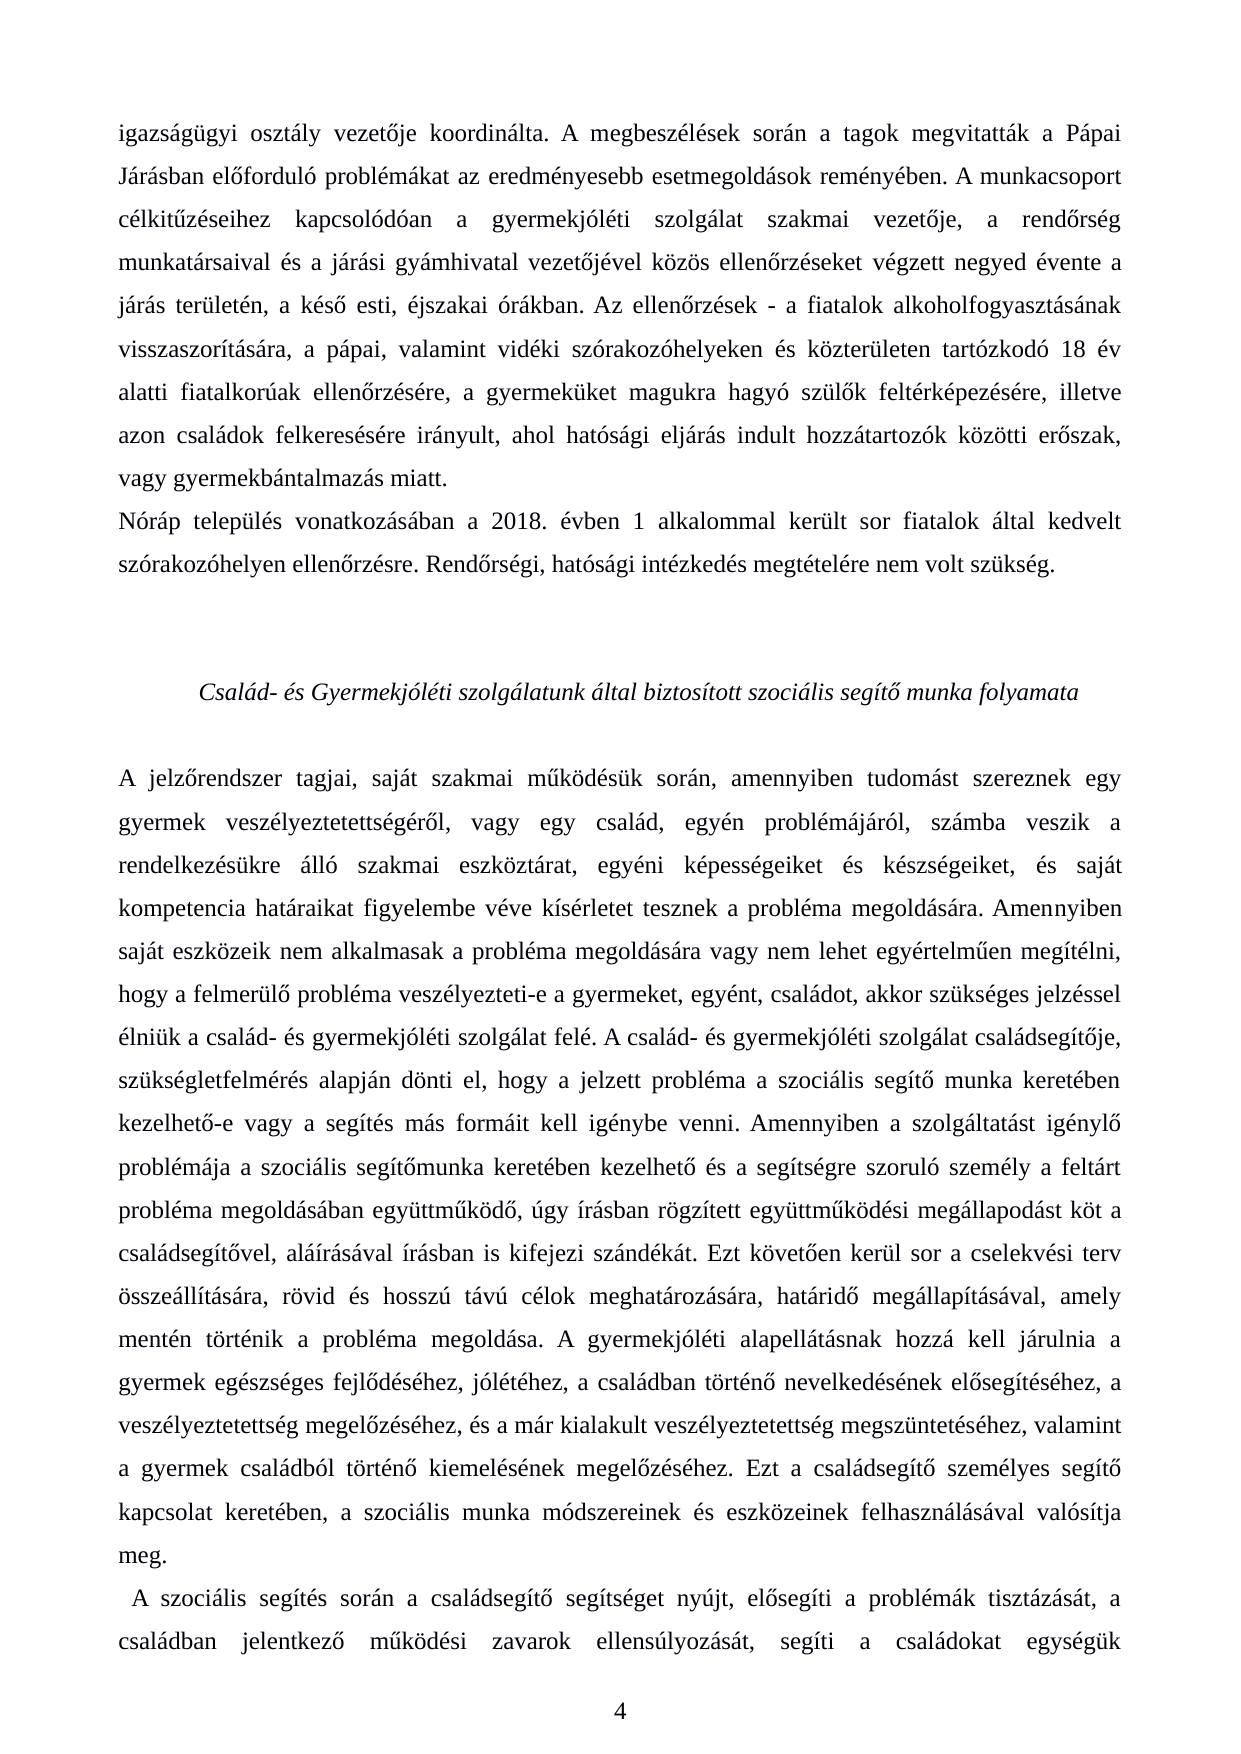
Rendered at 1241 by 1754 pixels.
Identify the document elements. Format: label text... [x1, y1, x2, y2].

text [118, 118, 1122, 492]
list Nóráp település vonatkozásában a 2018. évben 1 alkalommal került sor fiatalok által kedvelt szórakozóhelyen ellenőrzésre. Rendőrségi, hatósági intézkedés megtételére nem volt szükség. [118, 506, 1122, 578]
text A jelzőrendszer tagjai, saját szakmai működésük során, amennyiben tudomást szereznek egy gyermek veszélyeztetettségéről, vagy egy család, egyén problémájáról, számba veszik a rendelkezésükre álló szakmai eszköztárat, egyéni képességeiket és készségeiket, és saját kompetencia határaikat figyelembe véve kísérletet tesznek a probléma megoldására. Amennyiben saját eszközeik nem alkalmasak a probléma megoldására vagy nem lehet egyértelműen megítélni, hogy a felmerülő probléma veszélyezteti-e a gyermeket, egyént, családot, akkor szükséges jelzéssel élniük a család- és gyermekjóléti szolgálat felé. A család- és gyermekjóléti szolgálat családsegítője, szükségletfelmérés alapján dönti el, hogy a jelzett probléma a szociális segítő munka keretében kezelhető-e vagy a segítés más formáit kell igénybe venni. Amennyiben a szolgáltatást igénylő problémája a szociális segítőmunka keretében kezelhető és a segítségre szoruló személy a feltárt probléma megoldásában együttműködő, úgy írásban rögzített együttműködési megállapodást köt a családsegítővel, aláírásával írásban is kifejezi szándékát. Ezt követően kerül sor a cselekvési terv összeállítására, rövid és hosszú távú célok meghatározására, határidő megállapításával, amely mentén történik a probléma megoldása. A gyermekjóléti alapellátásnak hozzá kell járulnia a gyermek egészséges fejlődéséhez, jólétéhez, a családban történő nevelkedésének elősegítéséhez, a veszélyeztetettség megelőzéséhez, és a már kialakult veszélyeztetettség megszüntetéséhez, valamint a gyermek családból történő kiemelésének megelőzéséhez. Ezt a családsegítő személyes segítő kapcsolat keretében, a szociális munka módszereinek és eszközeinek felhasználásával valósítja meg. [118, 763, 1122, 1568]
text Család- és Gyermekjóléti szolgálatunk által biztosított szociális segítő munka folyamata [156, 677, 1122, 706]
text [118, 1583, 1122, 1655]
